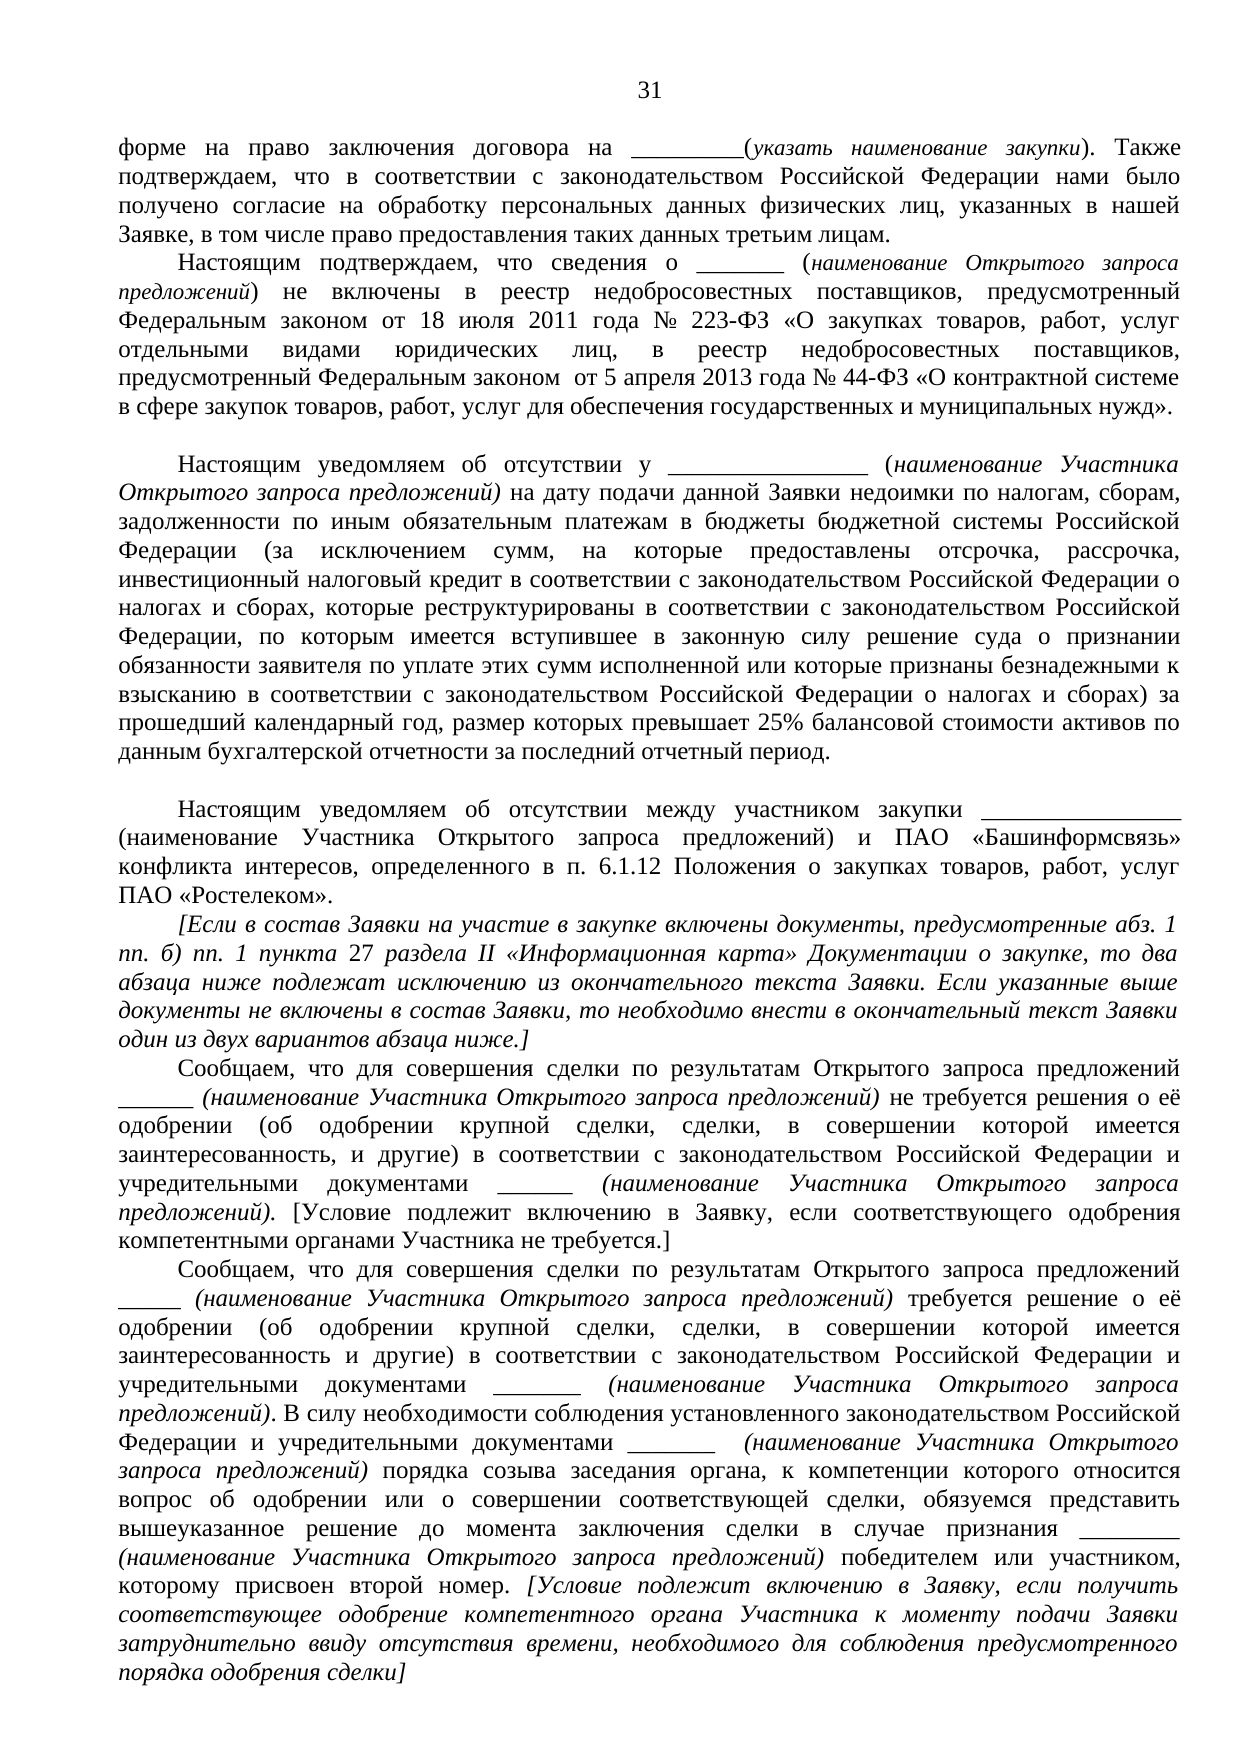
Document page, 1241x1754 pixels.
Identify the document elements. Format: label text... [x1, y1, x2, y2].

text Настоящим уведомляем об отсутствии у ________________ (наименование Участника Открытого запроса предложений) на дату подачи данной Заявки недоимки по налогам, сборам, задолженности по иным обязательным платежам в бюджеты бюджетной системы Российской Федерации (за исключением сумм, на которые предоставлены отсрочка, рассрочка, инвестиционный налоговый кредит в соответствии с законодательством Российской Федерации о налогах и сборах, которые реструктурированы в соответствии с законодательством Российской Федерации, по которым имеется вступившее в законную силу решение суда о признании обязанности заявителя по уплате этих сумм исполненной или которые признаны безнадежными к взысканию в соответствии с законодательством Российской Федерации о налогах и сборах) за прошедший календарный год, размер которых превышает 25% балансовой стоимости активов по данным бухгалтерской отчетности за последний отчетный период. [118, 449, 1181, 765]
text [118, 132, 1181, 247]
text Настоящим уведомляем об отсутствии между участником закупки ________________ (наименование Участника Открытого запроса предложений) и ПАО «Башинформсвязь» конфликта интересов, определенного в п. 6.1.12 Положения о закупках товаров, работ, услуг ПАО «Ростелеком». [118, 794, 1181, 909]
text Сообщаем, что для совершения сделки по результатам Открытого запроса предложений ______ (наименование Участника Открытого запроса предложений) не требуется решения о её одобрении (об одобрении крупной сделки, сделки, в совершении которой имеется заинтересованность, и другие) в соответствии с законодательством Российской Федерации и учредительными документами ______ (наименование Участника Открытого запроса предложений). [Условие подлежит включению в Заявку, если соответствующего одобрения компетентными органами Участника не требуется.] [118, 1053, 1181, 1254]
text Настоящим подтверждаем, что сведения о _______ (наименование Открытого запроса предложений) не включены в реестр недобросовестных поставщиков, предусмотренный Федеральным законом от 18 июля 2011 года № 223-ФЗ «О закупках товаров, работ, услуг отдельными видами юридических лиц, в реестр недобросовестных поставщиков, предусмотренный Федеральным законом от 5 апреля 2013 года № 44-ФЗ «О контрактной системе в сфере закупок товаров, работ, услуг для обеспечения государственных и муниципальных нужд». [118, 247, 1181, 420]
text Сообщаем, что для совершения сделки по результатам Открытого запроса предложений _____ (наименование Участника Открытого запроса предложений) требуется решение о её одобрении (об одобрении крупной сделки, сделки, в совершении которой имеется заинтересованность и другие) в соответствии с законодательством Российской Федерации и учредительными документами _______ (наименование Участника Открытого запроса предложений). В силу необходимости соблюдения установленного законодательством Российской Федерации и учредительными документами _______ (наименование Участника Открытого запроса предложений) порядка созыва заседания органа, к компетенции которого относится вопрос об одобрении или о совершении соответствующей сделки, обязуемся представить вышеуказанное решение до момента заключения сделки в случае признания ________ (наименование Участника Открытого запроса предложений) победителем или участником, которому присвоен второй номер. [Условие подлежит включению в Заявку, если получить соответствующее одобрение компетентного органа Участника к моменту подачи Заявки затруднительно ввиду отсутствия времени, необходимого для соблюдения предусмотренного порядка одобрения сделки] [118, 1254, 1181, 1685]
text [Если в состав Заявки на участие в закупке включены документы, предусмотренные абз. 1 пп. б) пп. 1 пункта 27 раздела II «Информационная карта» Документации о закупке, то два абзаца ниже подлежат исключению из окончательного текста Заявки. Если указанные выше документы не включены в состав Заявки, то необходимо внести в окончательный текст Заявки один из двух вариантов абзаца ниже.] [118, 909, 1181, 1053]
